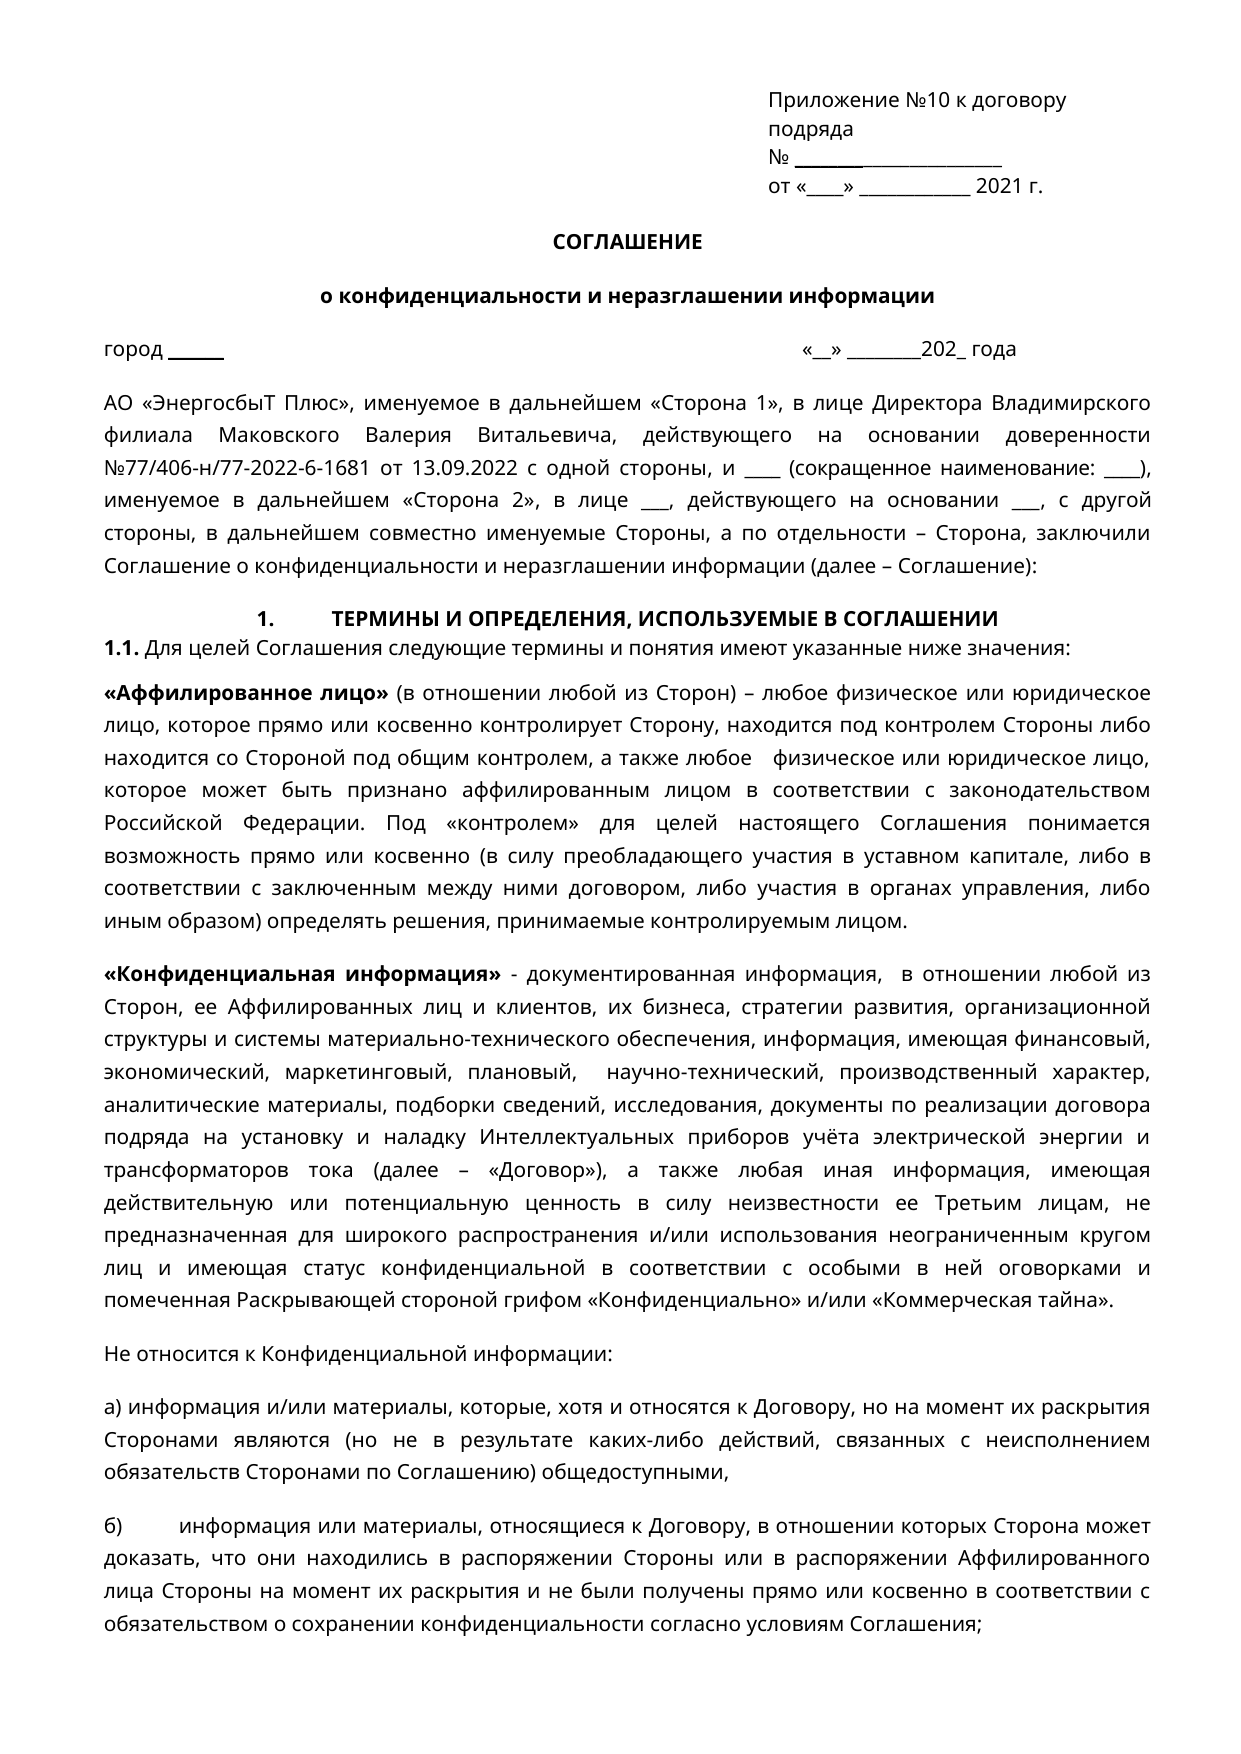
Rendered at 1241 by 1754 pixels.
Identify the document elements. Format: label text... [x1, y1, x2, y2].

text 1.1. Для целей Соглашения следующие термины и понятия имеют указанные ниже значения: [103, 633, 1152, 661]
text б) информация или материалы, относящиеся к Договору, в отношении которых Сторона может доказать, что они находились в распоряжении Стороны или в распоряжении Аффилированного лица Стороны на момент их раскрытия и не были получены прямо или косвенно в соответствии с обязательством о сохранении конфиденциальности согласно условиям Соглашения; [103, 1511, 1152, 1637]
text о конфиденциальности и неразглашении информации [103, 281, 1152, 309]
text АО «ЭнергосбыТ Плюс», именуемое в дальнейшем «Сторона 1», в лице Директора Владимирского филиала Маковского Валерия Витальевича, действующего на основании доверенности №77/406-н/77-2022-6-1681 от 13.09.2022 с одной стороны, и ____ (сокращенное наименование: ____), именуемое в дальнейшем «Сторона 2», в лице ___, действующего на основании ___, с другой стороны, в дальнейшем совместно именуемые Стороны, а по отдельности – Сторона, заключили Соглашение о конфиденциальности и неразглашении информации (далее – Соглашение): [103, 388, 1152, 579]
text а) информация и/или материалы, которые, хотя и относятся к Договору, но на момент их раскрытия Сторонами являются (но не в результате каких-либо действий, связанных с неисполнением обязательств Сторонами по Соглашению) общедоступными, [103, 1392, 1152, 1486]
text Не относится к Конфиденциальной информации: [103, 1339, 1152, 1367]
text «Конфиденциальная информация» - документированная информация, в отношении любой из Сторон, ее Аффилированных лиц и клиентов, их бизнеса, стратегии развития, организационной структуры и системы материально-технического обеспечения, информация, имеющая финансовый, экономический, маркетинговый, плановый, научно-технический, производственный характер, аналитические материалы, подборки сведений, исследования, документы по реализации договора подряда на установку и наладку Интеллектуальных приборов учёта электрической энергии и трансформаторов тока (далее – «Договор»), а также любая иная информация, имеющая действительную или потенциальную ценность в силу неизвестности ее Третьим лицам, не предназначенная для широкого распространения и/или использования неограниченным кругом лиц и имеющая статус конфиденциальной в соответствии с особыми в ней оговорками и помеченная Раскрывающей стороной грифом «Конфиденциально» и/или «Коммерческая тайна». [103, 959, 1152, 1314]
text № _______________________ [768, 142, 1152, 171]
text город ______ «__» ________202_ года [103, 334, 1152, 363]
text Приложение №10 к договору подряда [768, 86, 1152, 142]
list ТЕРМИНЫ И ОПРЕДЕЛЕНИЯ, ИСПОЛЬЗУЕМЫЕ В СОГЛАШЕНИИ [103, 604, 1152, 633]
text СОГЛАШЕНИЕ [103, 227, 1152, 256]
text от «____» ____________ 2021 г. [768, 171, 1152, 199]
text «Аффилированное лицо» (в отношении любой из Сторон) – любое физическое или юридическое лицо, которое прямо или косвенно контролирует Сторону, находится под контролем Стороны либо находится со Стороной под общим контролем, а также любое физическое или юридическое лицо, которое может быть признано аффилированным лицом в соответствии с законодательством Российской Федерации. Под «контролем» для целей настоящего Соглашения понимается возможность прямо или косвенно (в силу преобладающего участия в уставном капитале, либо в соответствии с заключенным между ними договором, либо участия в органах управления, либо иным образом) определять решения, принимаемые контролируемым лицом. [103, 678, 1152, 934]
